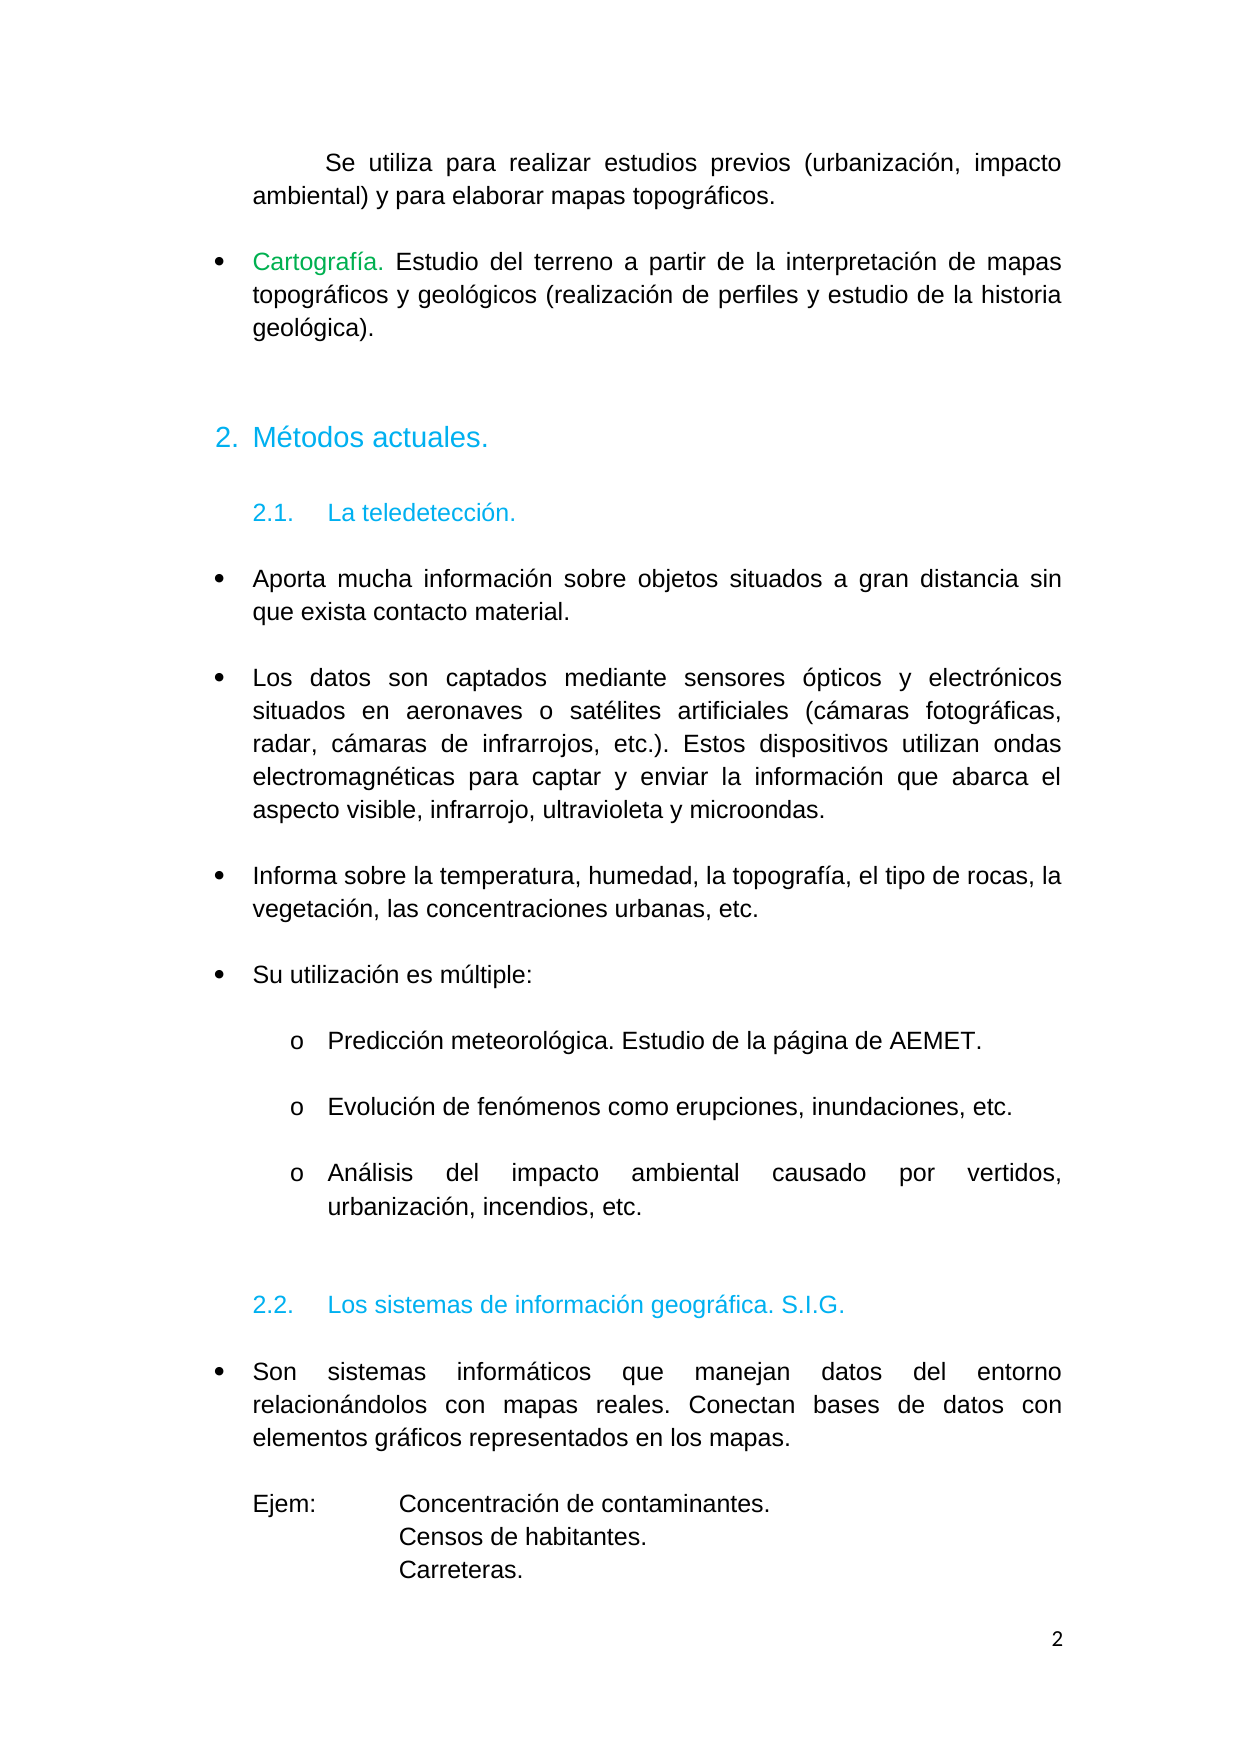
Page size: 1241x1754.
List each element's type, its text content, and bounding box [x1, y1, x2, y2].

list Análisis del impacto ambiental causado por vertidos, urbanización, incendios, etc. [290, 1158, 1063, 1220]
list Evolución de fenómenos como erupciones, inundaciones, etc. [290, 1092, 1063, 1121]
list Censos de habitantes. [252, 1522, 1063, 1551]
list Aporta mucha información sobre objetos situados a gran distancia sin que exista contacto material. [215, 564, 1063, 626]
list Predicción meteorológica. Estudio de la página de AEMET. [290, 1026, 1063, 1055]
list Son sistemas informáticos que manejan datos del entorno relacionándolos con mapas reales. Conectan bases de datos con elementos gráficos representados en los mapas. [215, 1357, 1063, 1451]
list Su utilización es múltiple: [215, 960, 1063, 989]
list Los datos son captados mediante sensores ópticos y electrónicos situados en aeronaves o satélites artificiales (cámaras fotográficas, radar, cámaras de infrarrojos, etc.). Estos dispositivos utilizan ondas electromagnéticas para captar y enviar la información que abarca el aspecto visible, infrarrojo, ultravioleta y microondas. [215, 663, 1063, 824]
list Carreteras. [252, 1555, 1063, 1583]
list Informa sobre la temperatura, humedad, la topografía, el tipo de rocas, la vegetación, las concentraciones urbanas, etc. [215, 861, 1063, 923]
list Ejem: Concentración de contaminantes. [252, 1489, 1063, 1517]
list La teledetección. [252, 498, 1063, 526]
list Métodos actuales. [215, 421, 1063, 454]
list Cartografía. Estudio del terreno a partir de la interpretación de mapas topográficos y geológicos (realización de perfiles y estudio de la historia geológica). [215, 247, 1063, 342]
list Se utiliza para realizar estudios previos (urbanización, impacto ambiental) y para elaborar mapas topográficos. [252, 148, 1063, 209]
list Los sistemas de información geográfica. S.I.G. [252, 1291, 1063, 1319]
